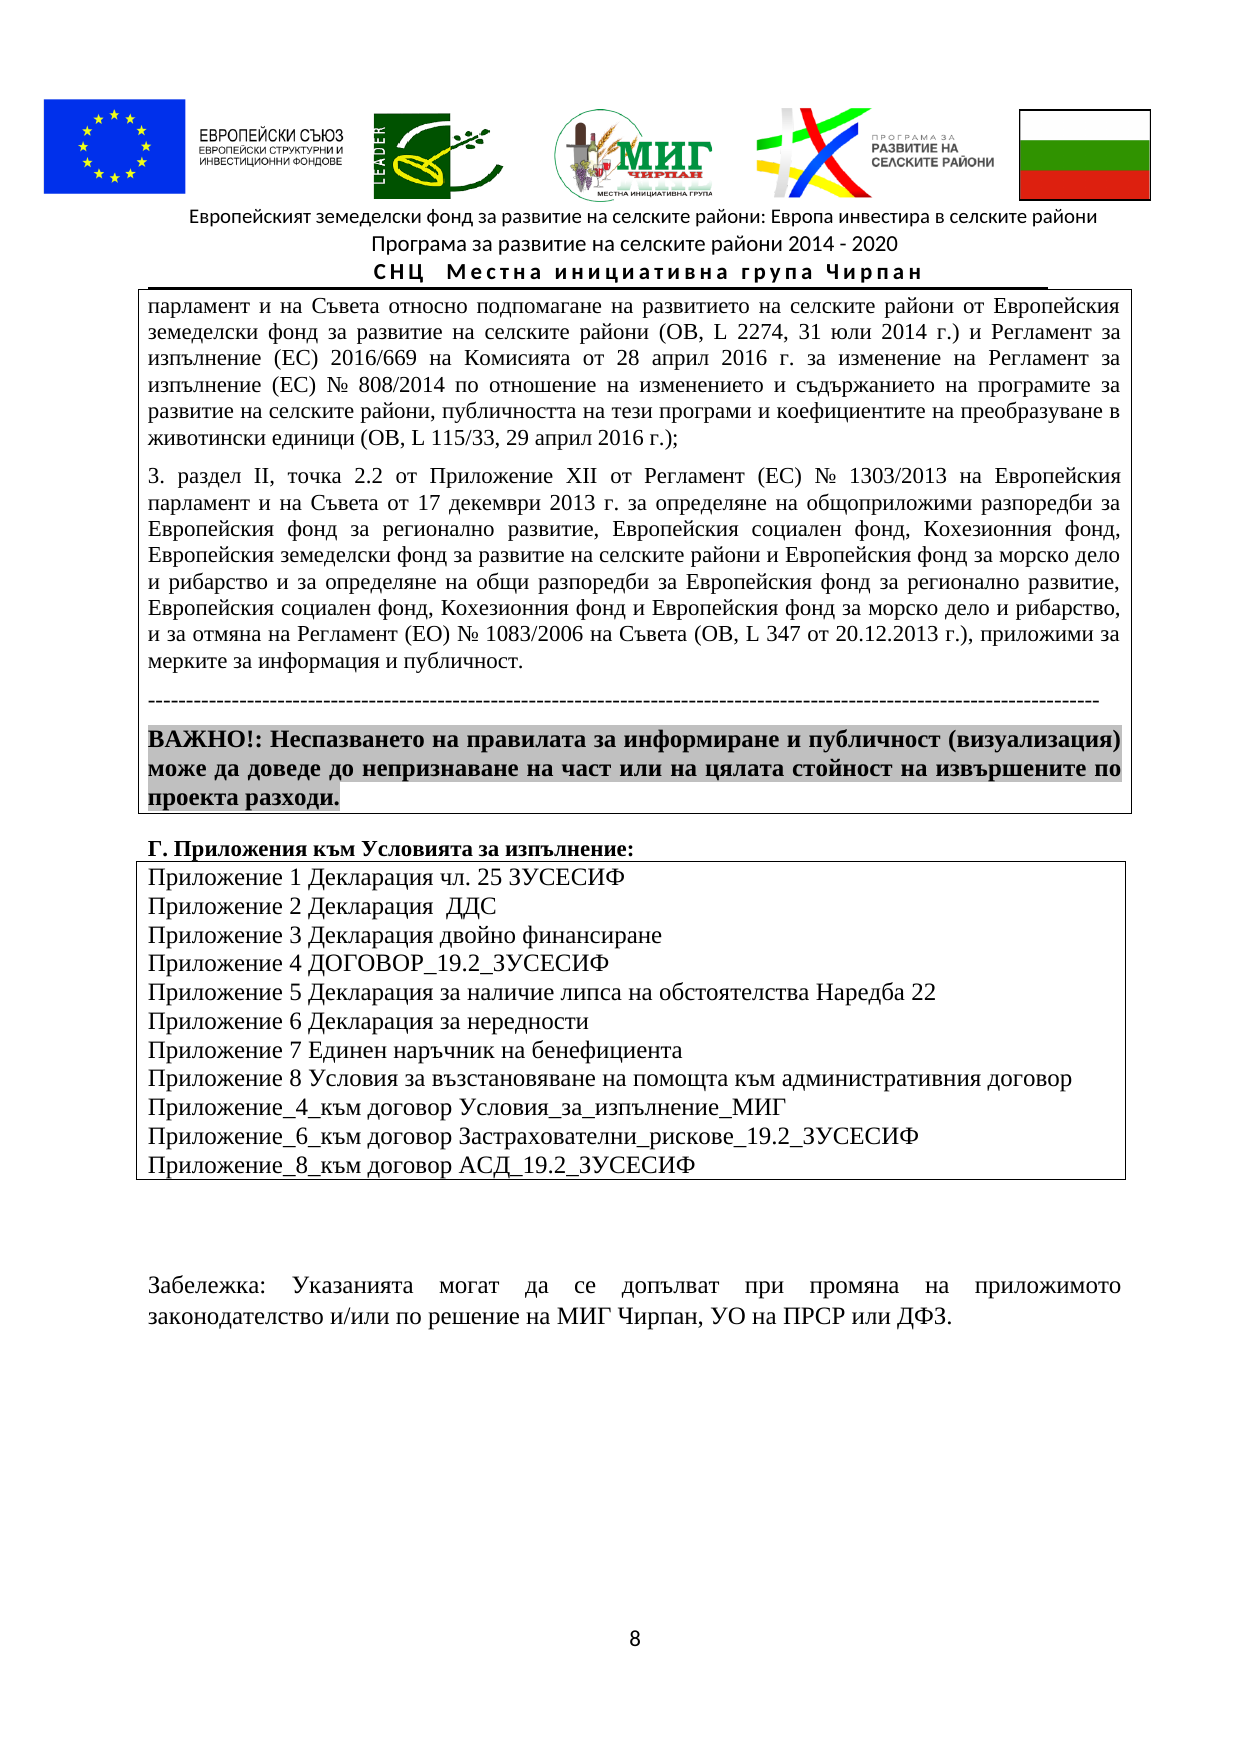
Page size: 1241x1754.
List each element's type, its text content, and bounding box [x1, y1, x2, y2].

picture [554, 109, 713, 202]
picture [742, 100, 1004, 204]
text ----------------------------------------------------------------------------------------------------------------------------- [139, 683, 1131, 712]
picture [31, 84, 507, 204]
text Г. Приложения към Условията за изпълнение: [148, 835, 1122, 861]
text Забележка: Указанията могат да се допълват при промяна на приложимото законодателство и/или по решение на МИГ Чирпан, УО на ПРСР или ДФЗ. [148, 1270, 1122, 1329]
text 3. раздел ІІ, точка 2.2 от Приложение ХІІ от Регламент (ЕС) № 1303/2013 на Европейския парламент и на Съвета от 17 декември 2013 г. за определяне на общоприложими разпоредби за Европейския фонд за регионално развитие, Европейския социален фонд, Кохезионния фонд, Европейския земеделски фонд за развитие на селските райони и Европейския фонд за морско дело и рибарство и за определяне на общи разпоредби за Европейския фонд за регионално развитие, Европейския социален фонд, Кохезионния фонд и Европейския фонд за морско дело и рибарство, и за отмяна на Регламент (ЕО) № 1083/2006 на Съвета (ОВ, L 347 от 20.12.2013 г.), приложими за мерките за информация и публичност. [139, 459, 1131, 673]
text ВАЖНО!: Неспазването на правилата за информиране и публичност (визуализация) може да доведе до непризнаване на част или на цялата стойност на извършените по проекта разходи. [139, 721, 1131, 813]
table_header Приложение 1 Декларация чл. 25 ЗУСЕСИФ Приложение 2 Декларация ДДС Приложение 3 Декларация двойно финансиране Приложение 4 ДОГОВОР_19.2_ЗУСЕСИФ Приложение 5 Декларация за наличие липса на обстоятелства Наредба 22 Приложение 6 Декларация за нередности Приложение 7 Единен наръчник на бенефициента Приложение 8 Условия за възстановяване на помощта към административния договор Приложение_4_към договор Условия_за_изпълнение_МИГ Приложение_6_към договор Застрахователни_рискове_19.2_ЗУСЕСИФ Приложение_8_към договор АСД_19.2_ЗУСЕСИФ [137, 862, 1125, 1178]
